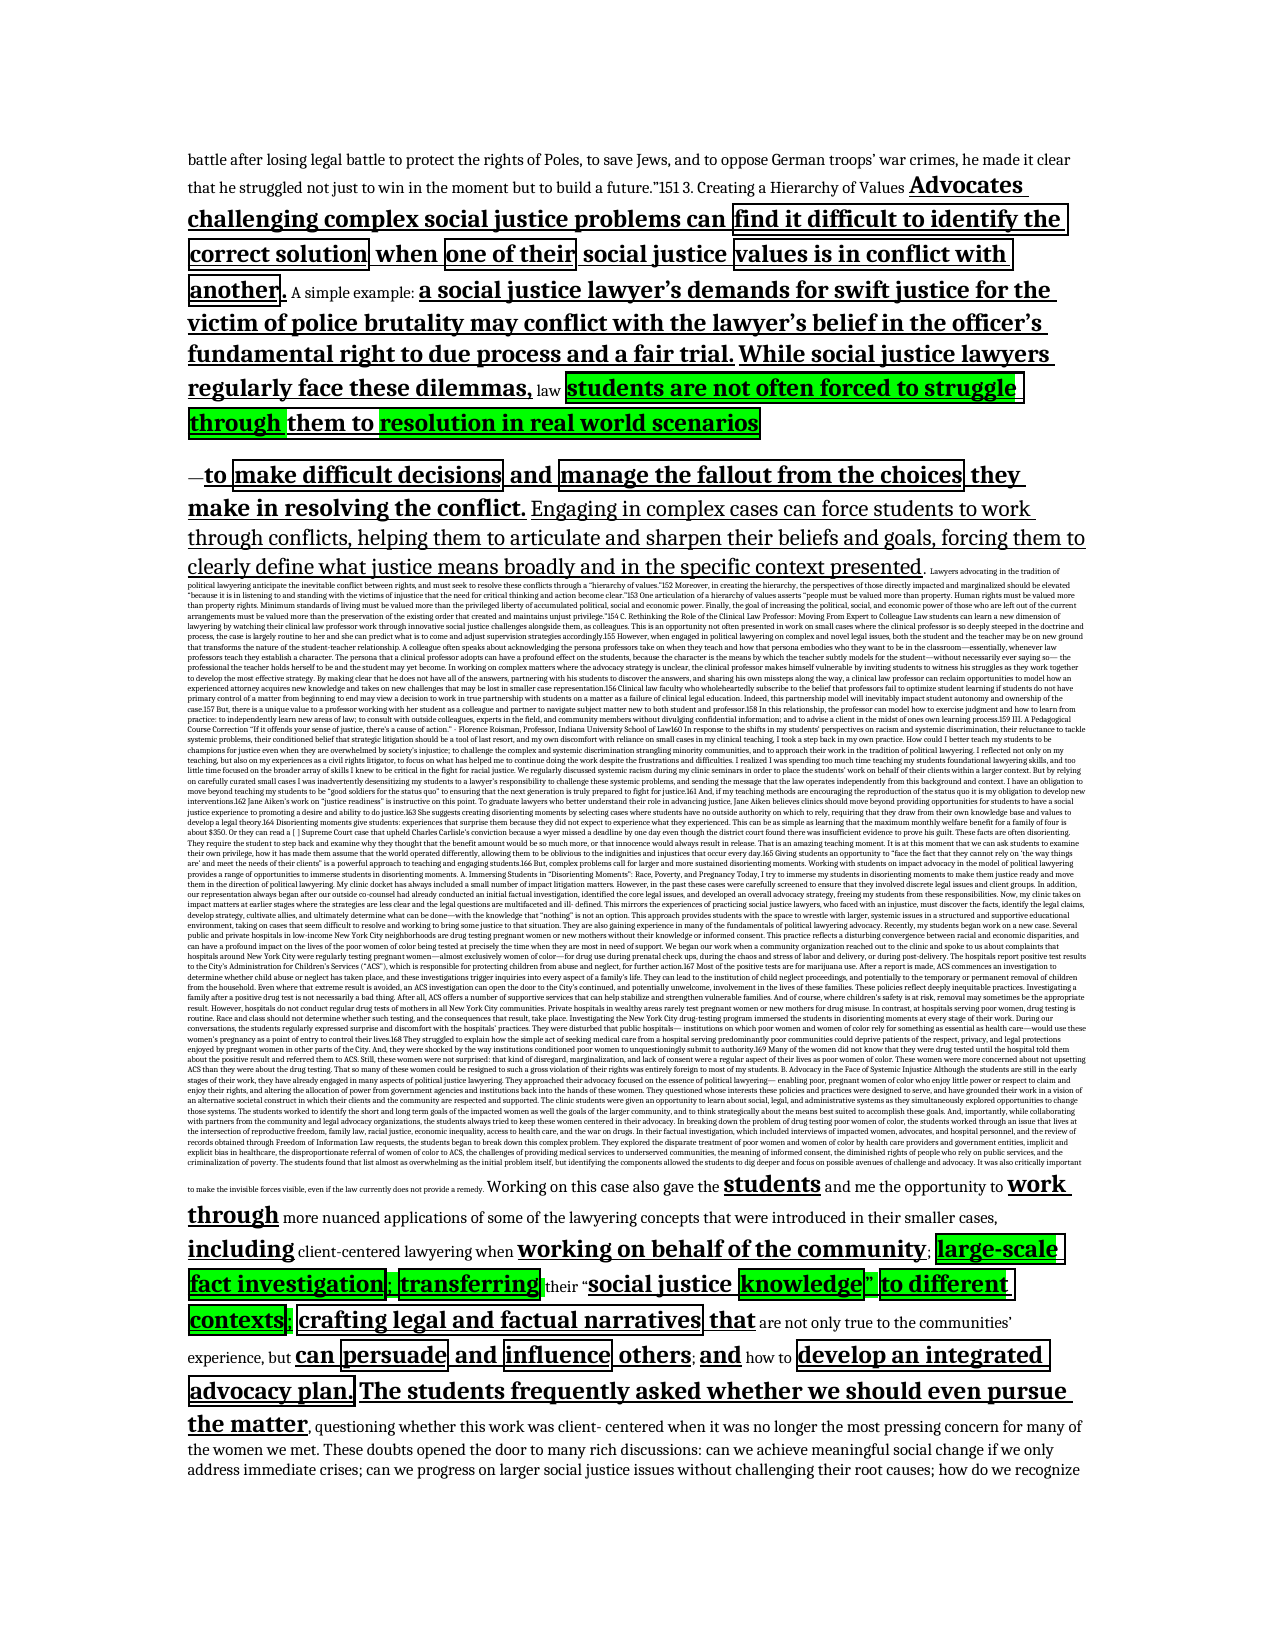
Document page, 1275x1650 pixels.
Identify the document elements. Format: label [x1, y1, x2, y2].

text [187, 459, 1087, 1480]
text [187, 150, 1087, 440]
